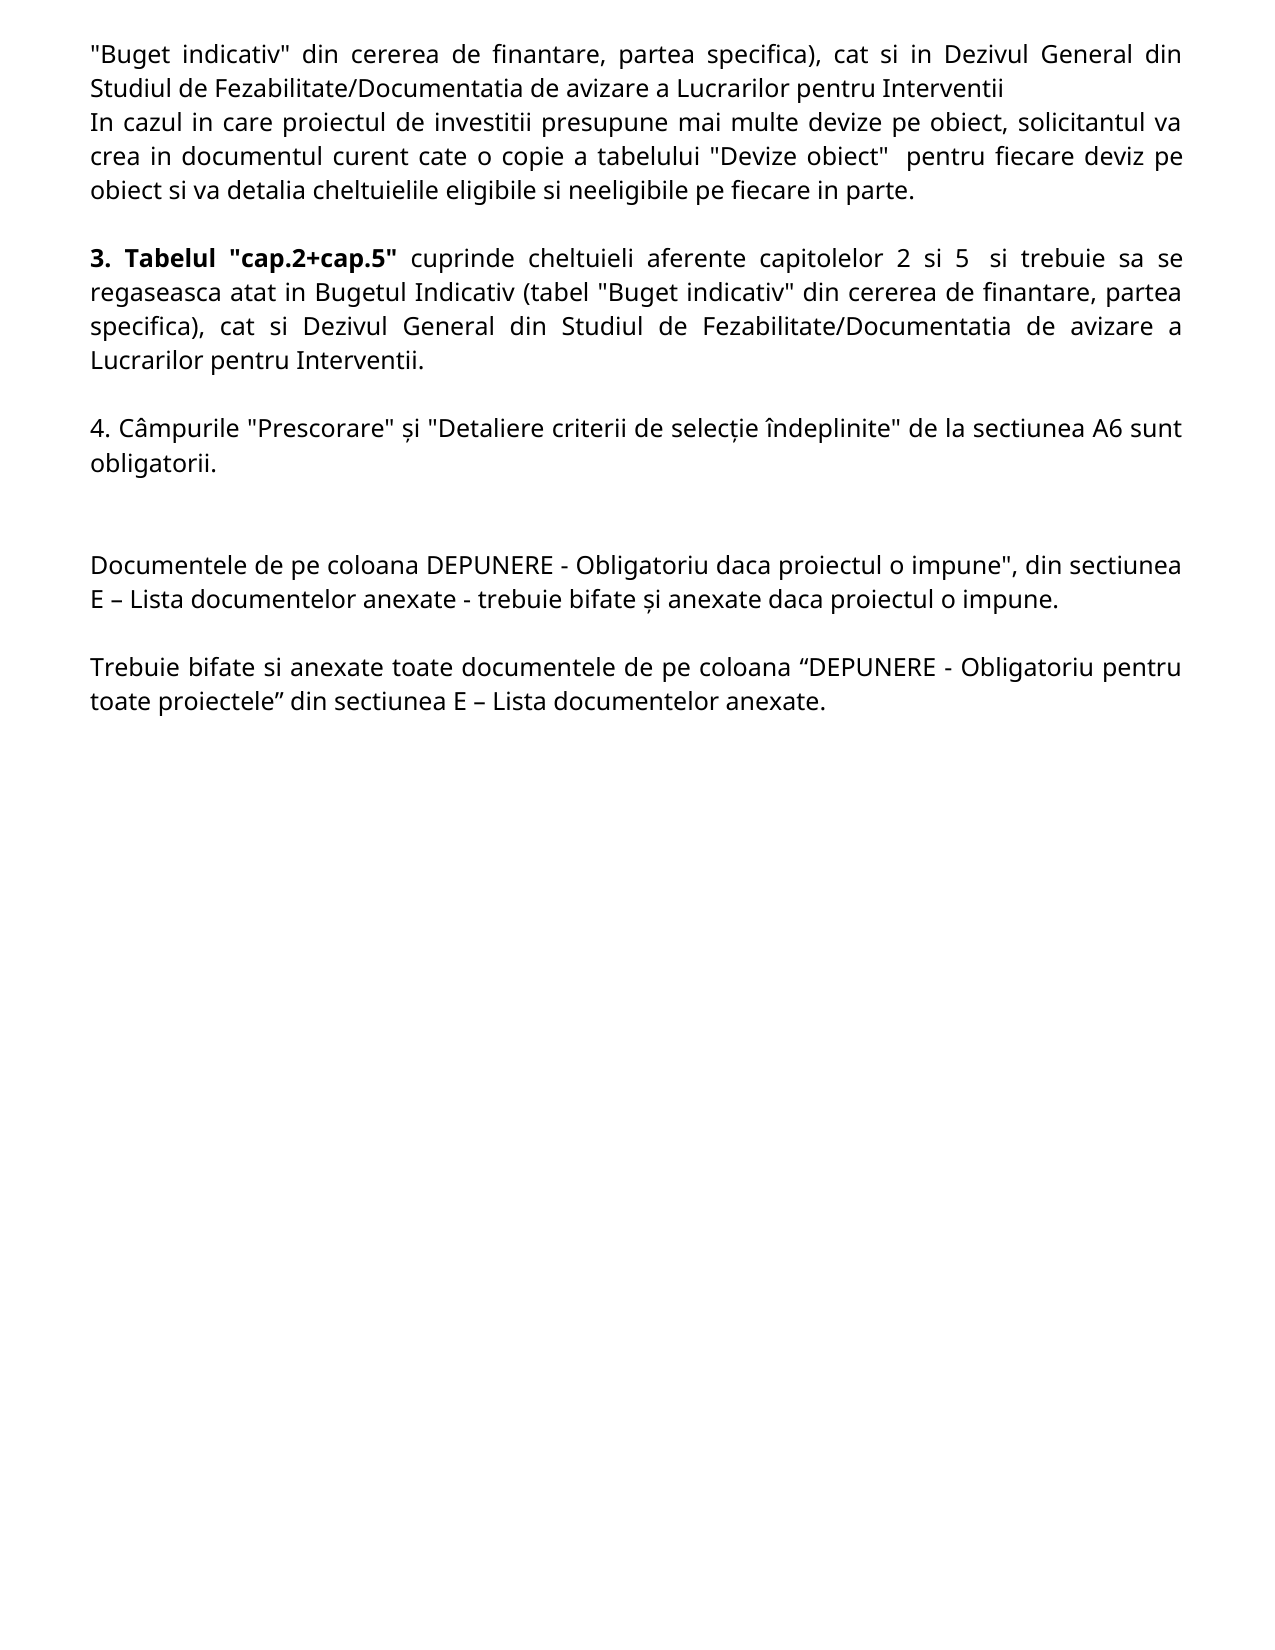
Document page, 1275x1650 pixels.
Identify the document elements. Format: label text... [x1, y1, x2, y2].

text Trebuie bifate si anexate toate documentele de pe coloana “DEPUNERE - Obligatoriu pentru toate proiectele” din sectiunea E – Lista documentelor anexate. [90, 649, 1183, 718]
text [90, 36, 1183, 104]
text 3. Tabelul "cap.2+cap.5" cuprinde cheltuieli aferente capitolelor 2 si 5 si trebuie sa se regaseasca atat in Bugetul Indicativ (tabel "Buget indicativ" din cererea de finantare, partea specifica), cat si Dezivul General din Studiul de Fezabilitate/Documentatia de avizare a Lucrarilor pentru Interventii. [90, 241, 1183, 377]
text 4. Câmpurile "Prescorare" şi "Detaliere criterii de selecţie îndeplinite" de la sectiunea A6 sunt obligatorii. [90, 411, 1183, 479]
text In cazul in care proiectul de investitii presupune mai multe devize pe obiect, solicitantul va crea in documentul curent cate o copie a tabelului "Devize obiect" pentru fiecare deviz pe obiect si va detalia cheltuielile eligibile si neeligibile pe fiecare in parte. [90, 104, 1183, 207]
text Documentele de pe coloana DEPUNERE - Obligatoriu daca proiectul o impune", din sectiunea E – Lista documentelor anexate - trebuie bifate şi anexate daca proiectul o impune. [90, 547, 1183, 616]
